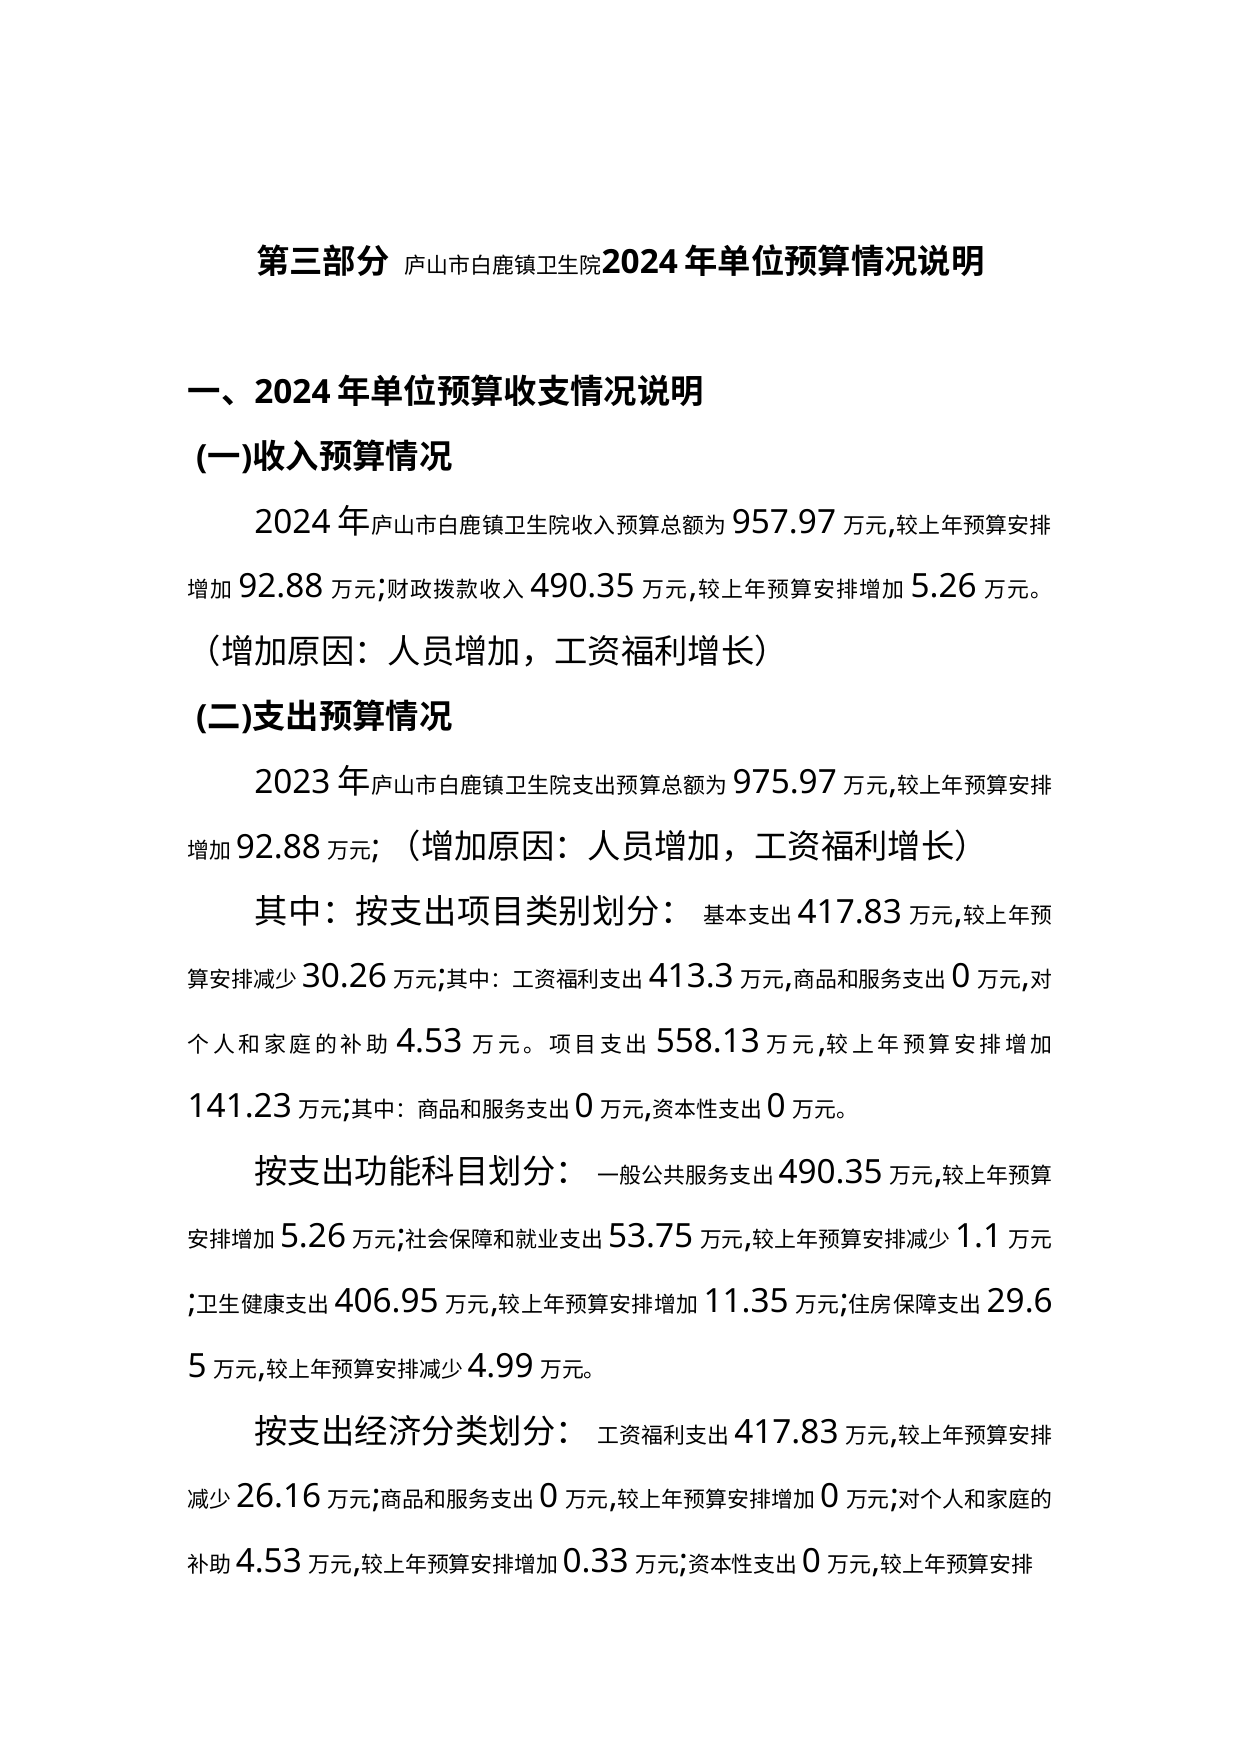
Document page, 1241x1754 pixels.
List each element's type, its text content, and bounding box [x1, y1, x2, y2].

text 其中：按支出项目类别划分： 基本支出417.83万元,较上年预算安排减少30.26万元;其中：工资福利支出413.3万元,商品和服务支出0万元,对个人和家庭的补助4.53万元。项目支出558.13万元,较上年预算安排增加141.23万元;其中：商品和服务支出0万元,资本性支出0万元。 [187, 877, 1053, 1137]
text (一)收入预算情况 [187, 422, 1053, 487]
text (二)支出预算情况 [187, 682, 1053, 747]
text 第三部分 庐山市白鹿镇卫生院2024年单位预算情况说明 [187, 227, 1053, 292]
text 按支出功能科目划分： 一般公共服务支出490.35万元,较上年预算安排增加5.26万元;社会保障和就业支出53.75万元,较上年预算安排减少1.1万元;卫生健康支出406.95万元,较上年预算安排增加11.35万元;住房保障支出29.65万元,较上年预算安排减少4.99万元。 [187, 1137, 1053, 1397]
text 一、2024年单位预算收支情况说明 [187, 357, 1053, 422]
text 2024年庐山市白鹿镇卫生院收入预算总额为957.97万元,较上年预算安排增加92.88万元;财政拨款收入490.35万元,较上年预算安排增加5.26万元。（增加原因：人员增加，工资福利增长） [187, 487, 1053, 682]
text 2023年庐山市白鹿镇卫生院支出预算总额为975.97万元,较上年预算安排增加92.88万元; （增加原因：人员增加，工资福利增长） [187, 747, 1053, 877]
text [187, 1397, 1053, 1592]
